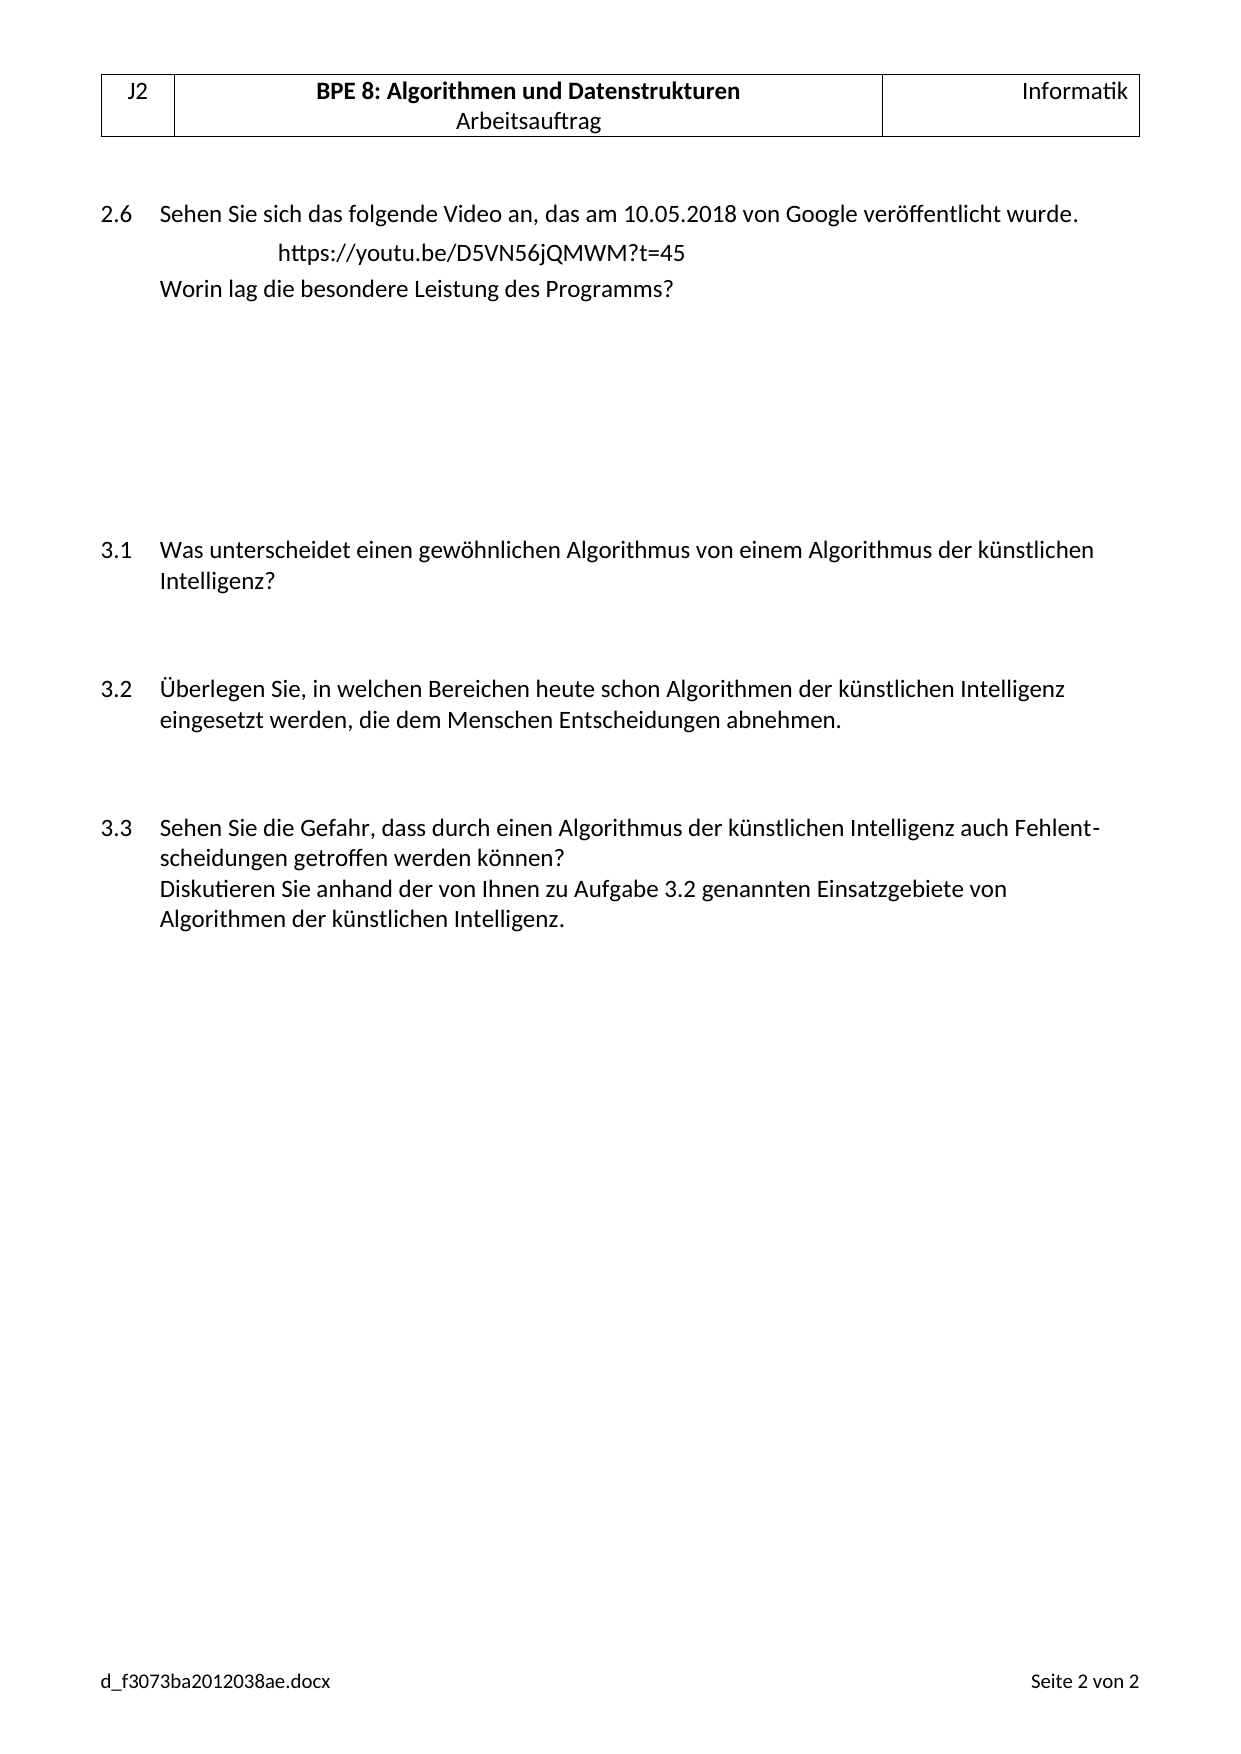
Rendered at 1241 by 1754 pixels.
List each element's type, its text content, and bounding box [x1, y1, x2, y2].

text 3.2 Überlegen Sie, in welchen Bereichen heute schon Algorithmen der künstlichen Intelligenz eingesetzt werden, die dem Menschen Entscheidungen abnehmen. [100, 673, 1140, 734]
text 3.1 Was unterscheidet einen gewöhnlichen Algorithmus von einem Algorithmus der künstlichen Intelligenz? [100, 534, 1140, 596]
text 3.3 Sehen Sie die Gefahr, dass durch einen Algorithmus der künstlichen Intelligenz auch Fehlentscheidungen getroffen werden können? Diskutieren Sie anhand der von Ihnen zu Aufgabe 3.2 genannten Einsatzgebiete von Algorithmen der künstlichen Intelligenz. [100, 812, 1140, 934]
text 2.6 Sehen Sie sich das folgende Video an, das am 10.05.2018 von Google veröffentlicht wurde. [100, 198, 1140, 228]
text https://youtu.be/D5VN56jQMWM?t=45 [100, 237, 1140, 267]
text Worin lag die besondere Leistung des Programms? [159, 274, 1140, 304]
